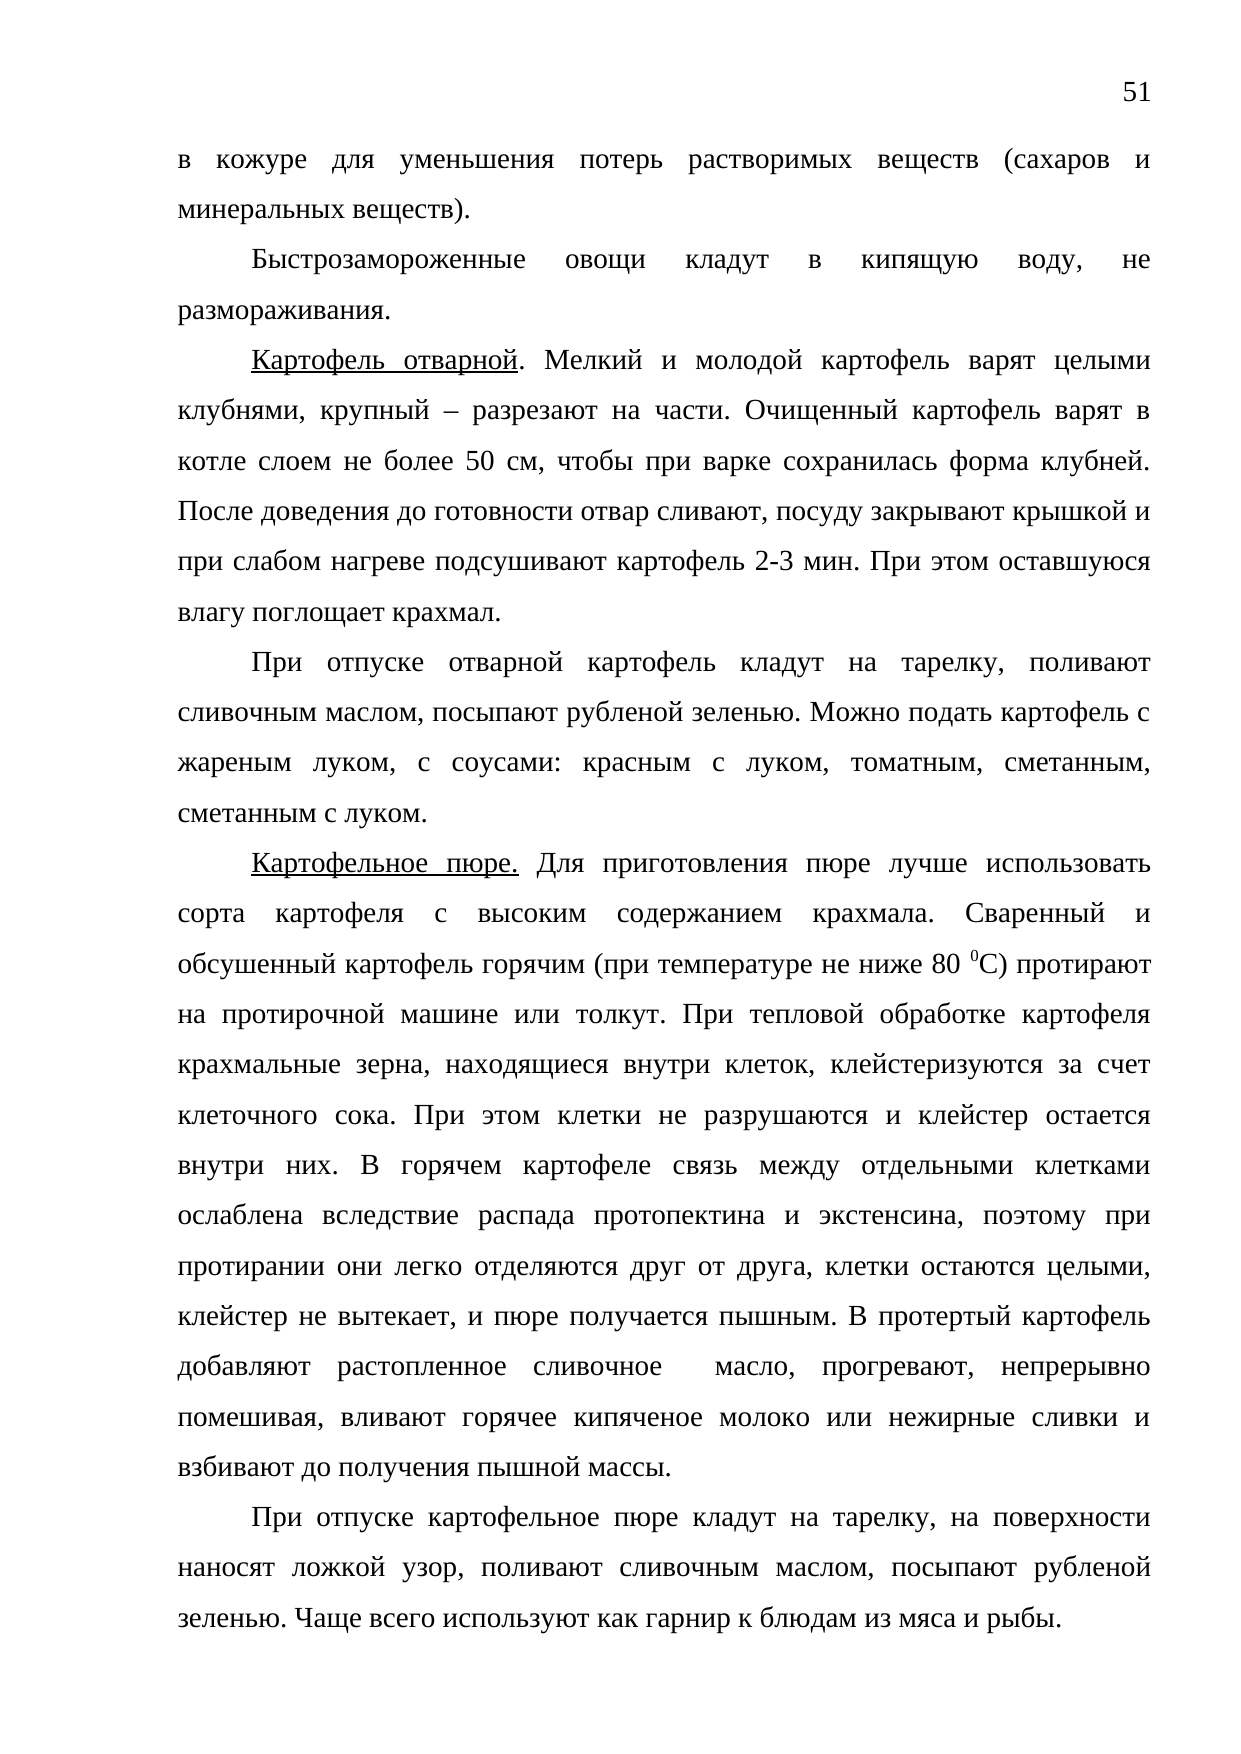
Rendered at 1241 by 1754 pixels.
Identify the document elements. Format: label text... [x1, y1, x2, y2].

text Картофельное пюре. Для приготовления пюре лучше использовать сорта картофеля с высоким содержанием крахмала. Сваренный и обсушенный картофель горячим (при температуре не ниже 80 0С) протирают на протирочной машине или толкут. При тепловой обработке картофеля крахмальные зерна, находящиеся внутри клеток, клейстеризуются за счет клеточного сока. При этом клетки не разрушаются и клейстер остается внутри них. В горячем картофеле связь между отдельными клетками ослаблена вследствие распада протопектина и экстенсина, поэтому при протирании они легко отделяются друг от друга, клетки остаются целыми, клейстер не вытекает, и пюре получается пышным. В протертый картофель добавляют растопленное сливочное масло, прогревают, непрерывно помешивая, вливают горячее кипяченое молоко или нежирные сливки и взбивают до получения пышной массы. [177, 845, 1152, 1482]
text Быстрозамороженные овощи кладут в кипящую воду, не размораживания. [177, 241, 1152, 325]
text При отпуске отварной картофель кладут на тарелку, поливают сливочным маслом, посыпают рубленой зеленью. Можно подать картофель с жареным луком, с соусами: красным с луком, томатным, сметанным, сметанным с луком. [177, 644, 1152, 828]
text При отпуске картофельное пюре кладут на тарелку, на поверхности наносят ложкой узор, поливают сливочным маслом, посыпают рубленой зеленью. Чаще всего используют как гарнир к блюдам из мяса и рыбы. [177, 1499, 1152, 1633]
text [177, 141, 1152, 225]
text Картофель отварной. Мелкий и молодой картофель варят целыми клубнями, крупный – разрезают на части. Очищенный картофель варят в котле слоем не более , чтобы при варке сохранилась форма клубней. После доведения до готовности отвар сливают, посуду закрывают крышкой и при слабом нагреве подсушивают картофель 2-3 мин. При этом оставшуюся влагу поглощает крахмал. [177, 342, 1152, 627]
